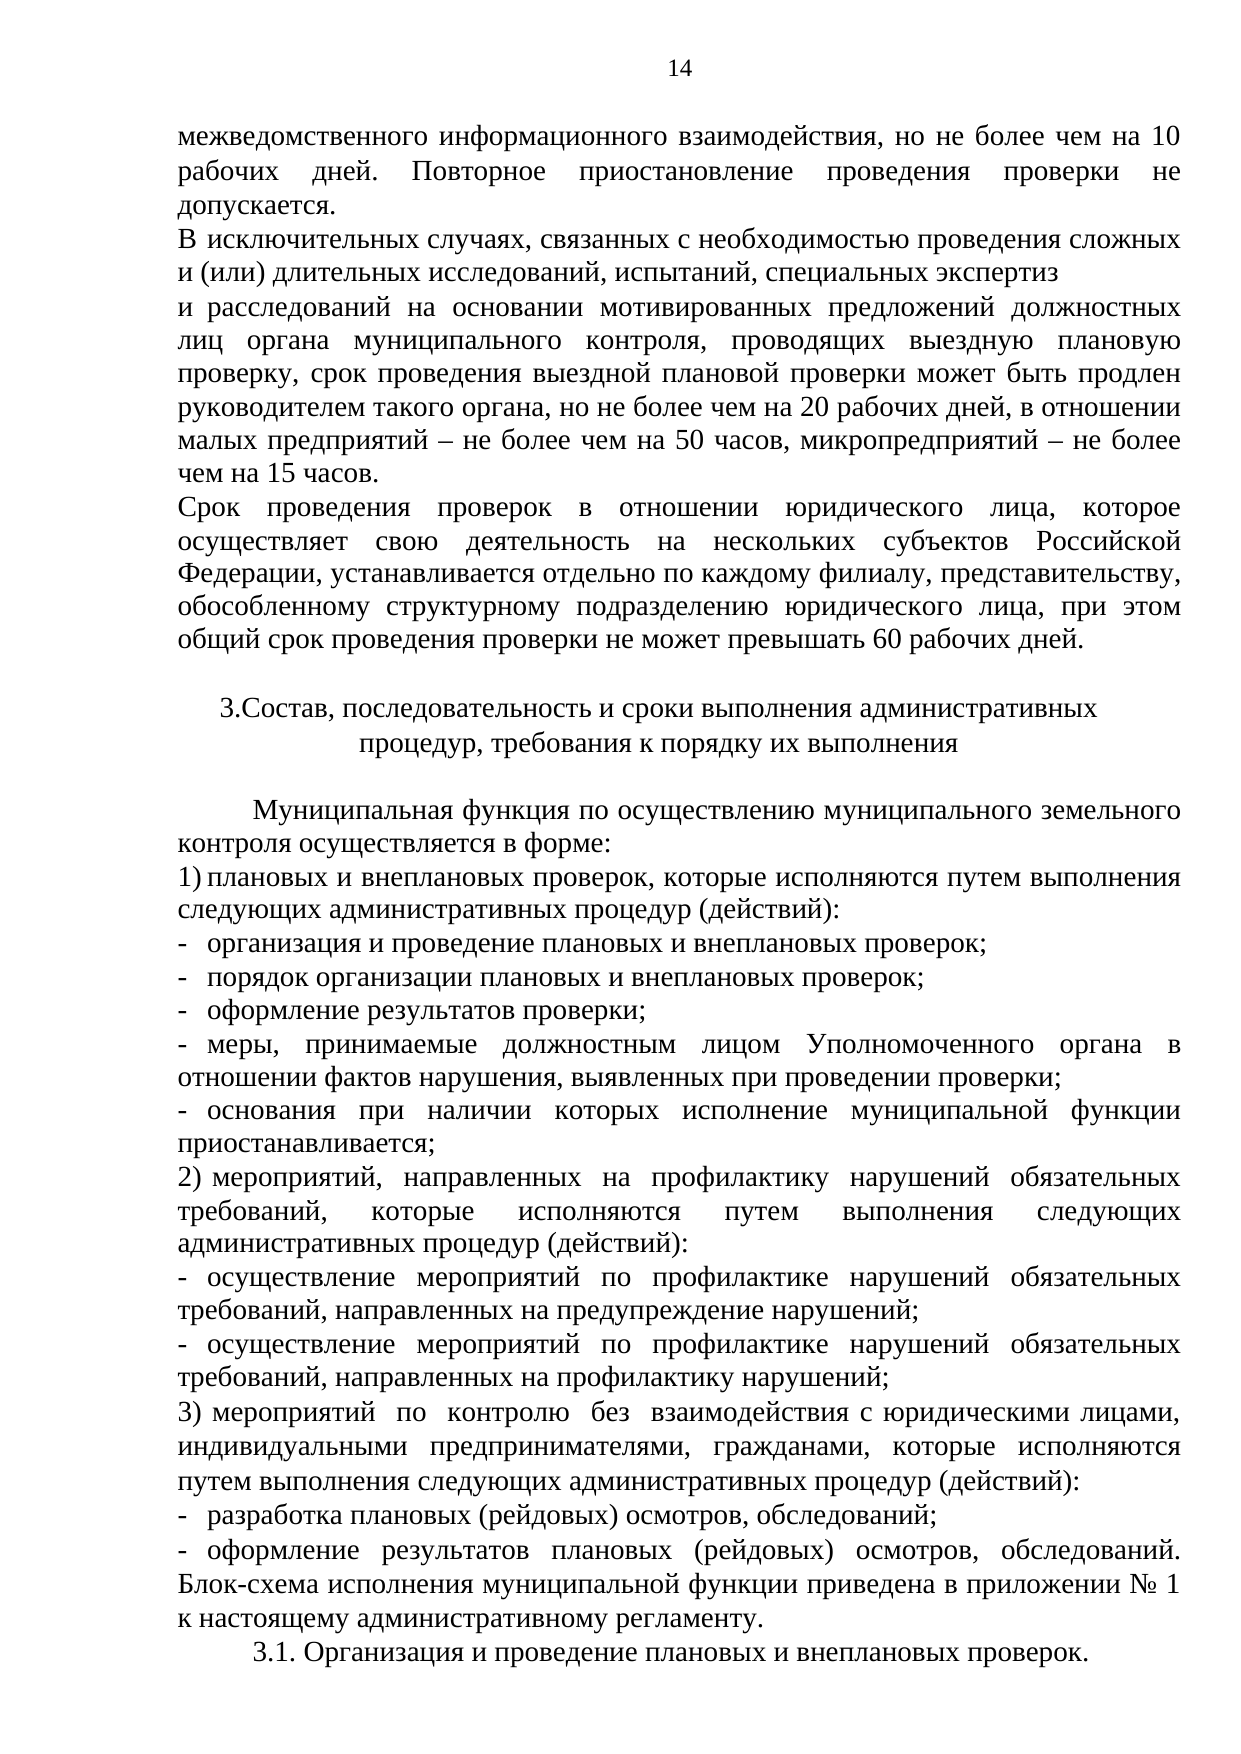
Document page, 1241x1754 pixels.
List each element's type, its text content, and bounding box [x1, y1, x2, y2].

list осуществление мероприятий по профилактике нарушений обязательных требований, направленных на предупреждение нарушений; [177, 1261, 1182, 1326]
list осуществление мероприятий по профилактике нарушений обязательных требований, направленных на профилактику нарушений; [177, 1327, 1182, 1392]
text процедур, требования к порядку их выполнения [177, 725, 1140, 758]
text 3) мероприятий по контролю без взаимодействия с юридическими лицами, индивидуальными предпринимателями, гражданами, которые исполняются путем выполнения следующих административных процедур (действий): [177, 1394, 1182, 1496]
list исключительных случаях, связанных с необходимостью проведения сложных и (или) длительных исследований, испытаний, специальных экспертиз [177, 223, 1182, 288]
text 2) мероприятий, направленных на профилактику нарушений обязательных требований, которые исполняются путем выполнения следующих административных процедур (действий): [177, 1161, 1182, 1259]
text 3.1. Организация и проведение плановых и внеплановых проверок. [177, 1634, 1182, 1668]
list расследований на основании мотивированных предложений должностных лиц органа муниципального контроля, проводящих выездную плановую проверку, срок проведения выездной плановой проверки может быть продлен руководителем такого органа, но не более чем на 20 рабочих дней, в отношении малых предприятий – не более чем на 50 часов, микропредприятий – не более чем на 15 часов. [177, 289, 1182, 489]
list основания при наличии которых исполнение муниципальной функции приостанавливается; [177, 1094, 1182, 1159]
text Муниципальная функция по осуществлению муниципального земельного контроля осуществляется в форме: [177, 793, 1182, 858]
list порядок организации плановых и внеплановых проверок; [177, 959, 1182, 992]
list меры, принимаемые должностным лицом Уполномоченного органа в отношении фактов нарушения, выявленных при проведении проверки; [177, 1027, 1182, 1092]
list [177, 118, 1182, 221]
list организация и проведение плановых и внеплановых проверок; [177, 925, 1182, 959]
list оформление результатов плановых (рейдовых) осмотров, обследований. Блок-схема исполнения муниципальной функции приведена в приложении № 1 к настоящему административному регламенту. [177, 1532, 1182, 1634]
text Срок проведения проверок в отношении юридического лица, которое осуществляет свою деятельность на нескольких субъектов Российской Федерации, устанавливается отдельно по каждому филиалу, представительству, обособленному структурному подразделению юридического лица, при этом общий срок проведения проверки не может превышать 60 рабочих дней. [177, 491, 1182, 655]
list оформление результатов проверки; [177, 992, 1182, 1026]
list плановых и внеплановых проверок, которые исполняются путем выполнения следующих административных процедур (действий): [177, 860, 1182, 925]
text 3.Состав, последовательность и сроки выполнения административных [177, 690, 1140, 724]
list разработка плановых (рейдовых) осмотров, обследований; [177, 1497, 1182, 1531]
